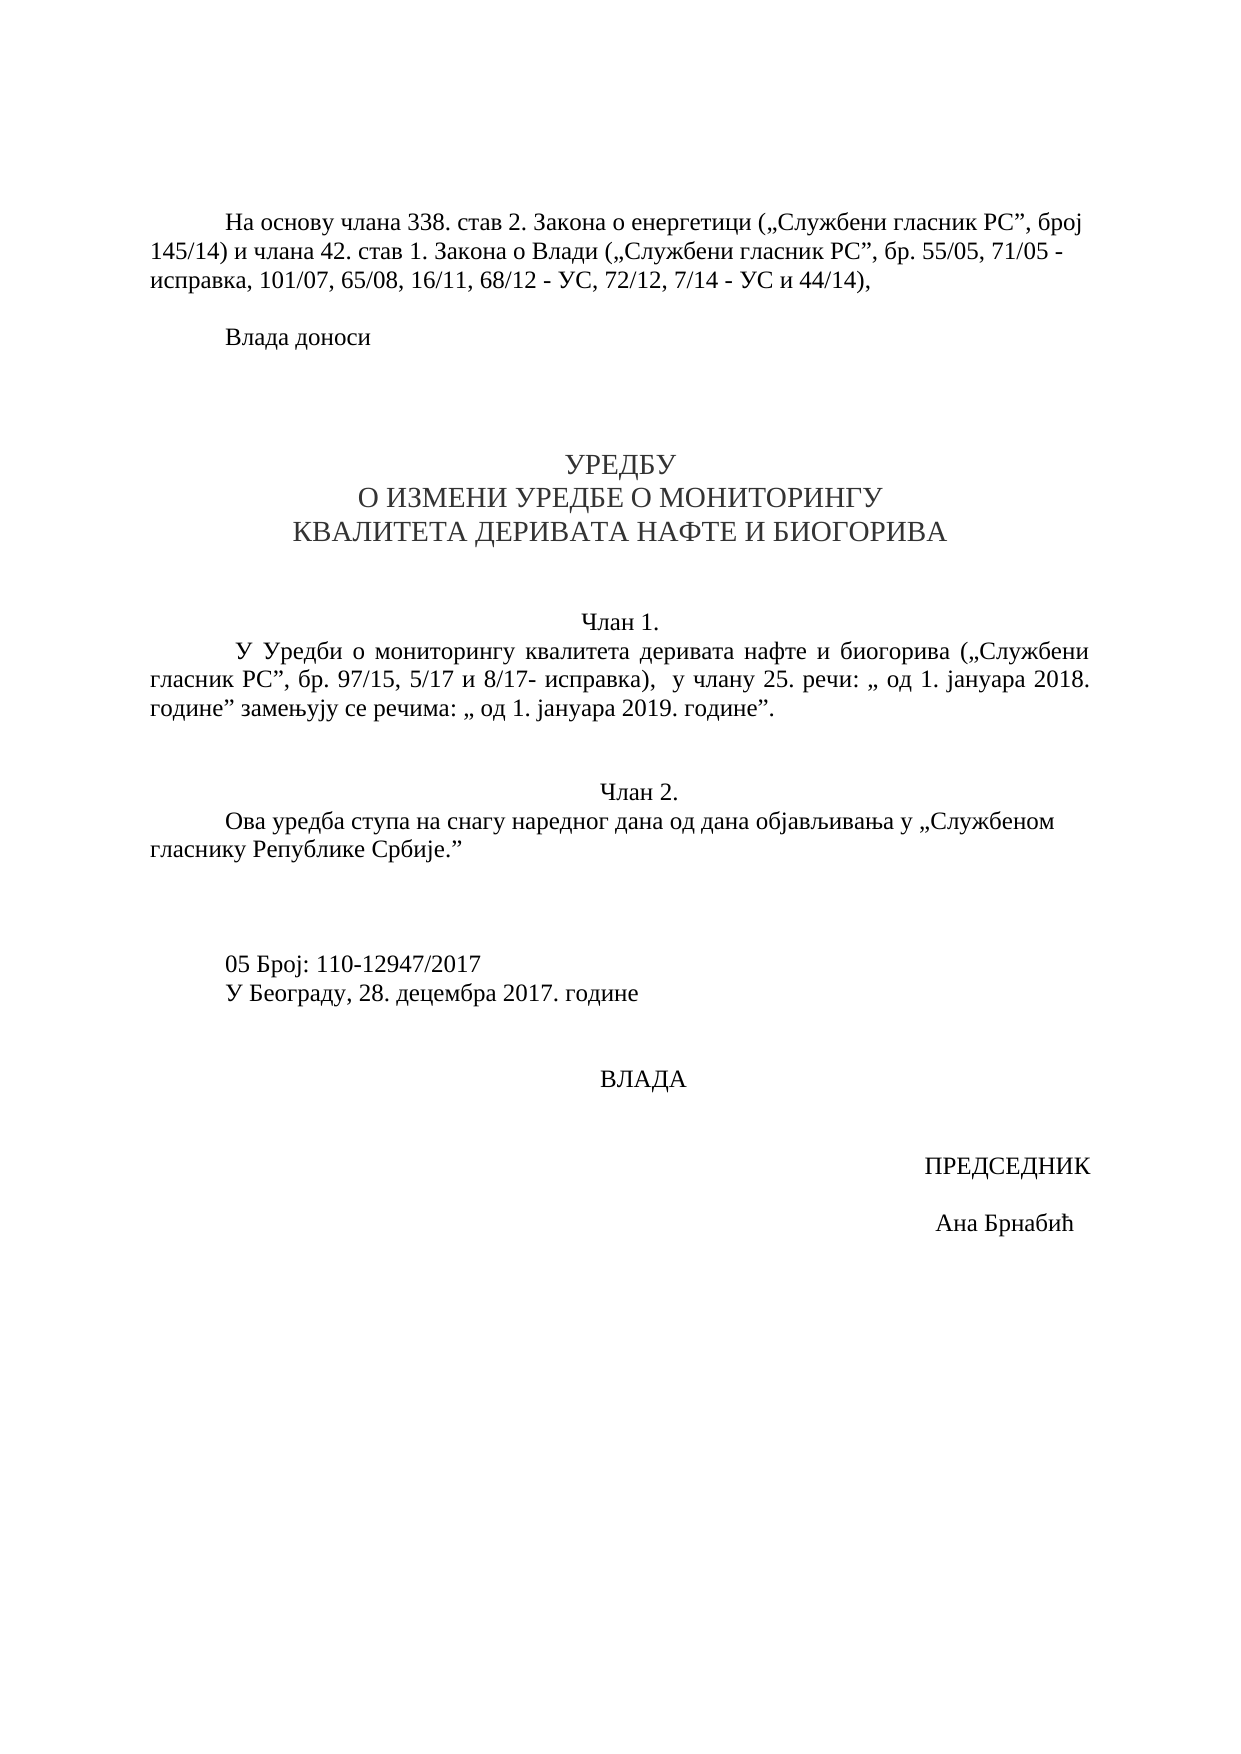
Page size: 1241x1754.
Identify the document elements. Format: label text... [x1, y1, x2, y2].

text УРЕДБУ [150, 447, 1090, 481]
text О ИЗМЕНИ УРЕДБЕ О МОНИТОРИНГУ [150, 481, 1090, 514]
text ПРЕДСЕДНИК [150, 1151, 1090, 1179]
text КВАЛИТЕТА ДЕРИВАТА НАФТЕ И БИОГОРИВА [150, 514, 1090, 548]
text Члан 2. [525, 777, 1090, 806]
text У Уредби о мониторингу квалитета деривата нафте и биогорива („Службени гласник РС”, бр. 97/15, 5/17 и 8/17- исправка), у члану 25. речи: „ од 1. јануара 2018. године” замењују се речима: „ од 1. јануара 2019. године”. [150, 636, 1090, 722]
text ВЛАДА [525, 1064, 1090, 1093]
text Ана Брнабић [150, 1208, 1090, 1237]
text Влада доноси [150, 322, 1090, 351]
text Ова уредба ступа на снагу наредног дана од дана објављивања у „Службеном гласнику Републике Србије.” [150, 806, 1090, 863]
text На основу члана 338. став 2. Закона о енергетици („Службени гласник РС”, број 145/14) и члана 42. став 1. Закона о Влади („Службени гласник РС”, бр. 55/05, 71/05 - исправка, 101/07, 65/08, 16/11, 68/12 - УС, 72/12, 7/14 - УС и 44/14), [150, 207, 1090, 294]
text 05 Број: 110-12947/2017 [150, 949, 1090, 978]
text У Београду, 28. децембра 2017. године [150, 978, 1090, 1007]
text Члан 1. [150, 607, 1090, 636]
